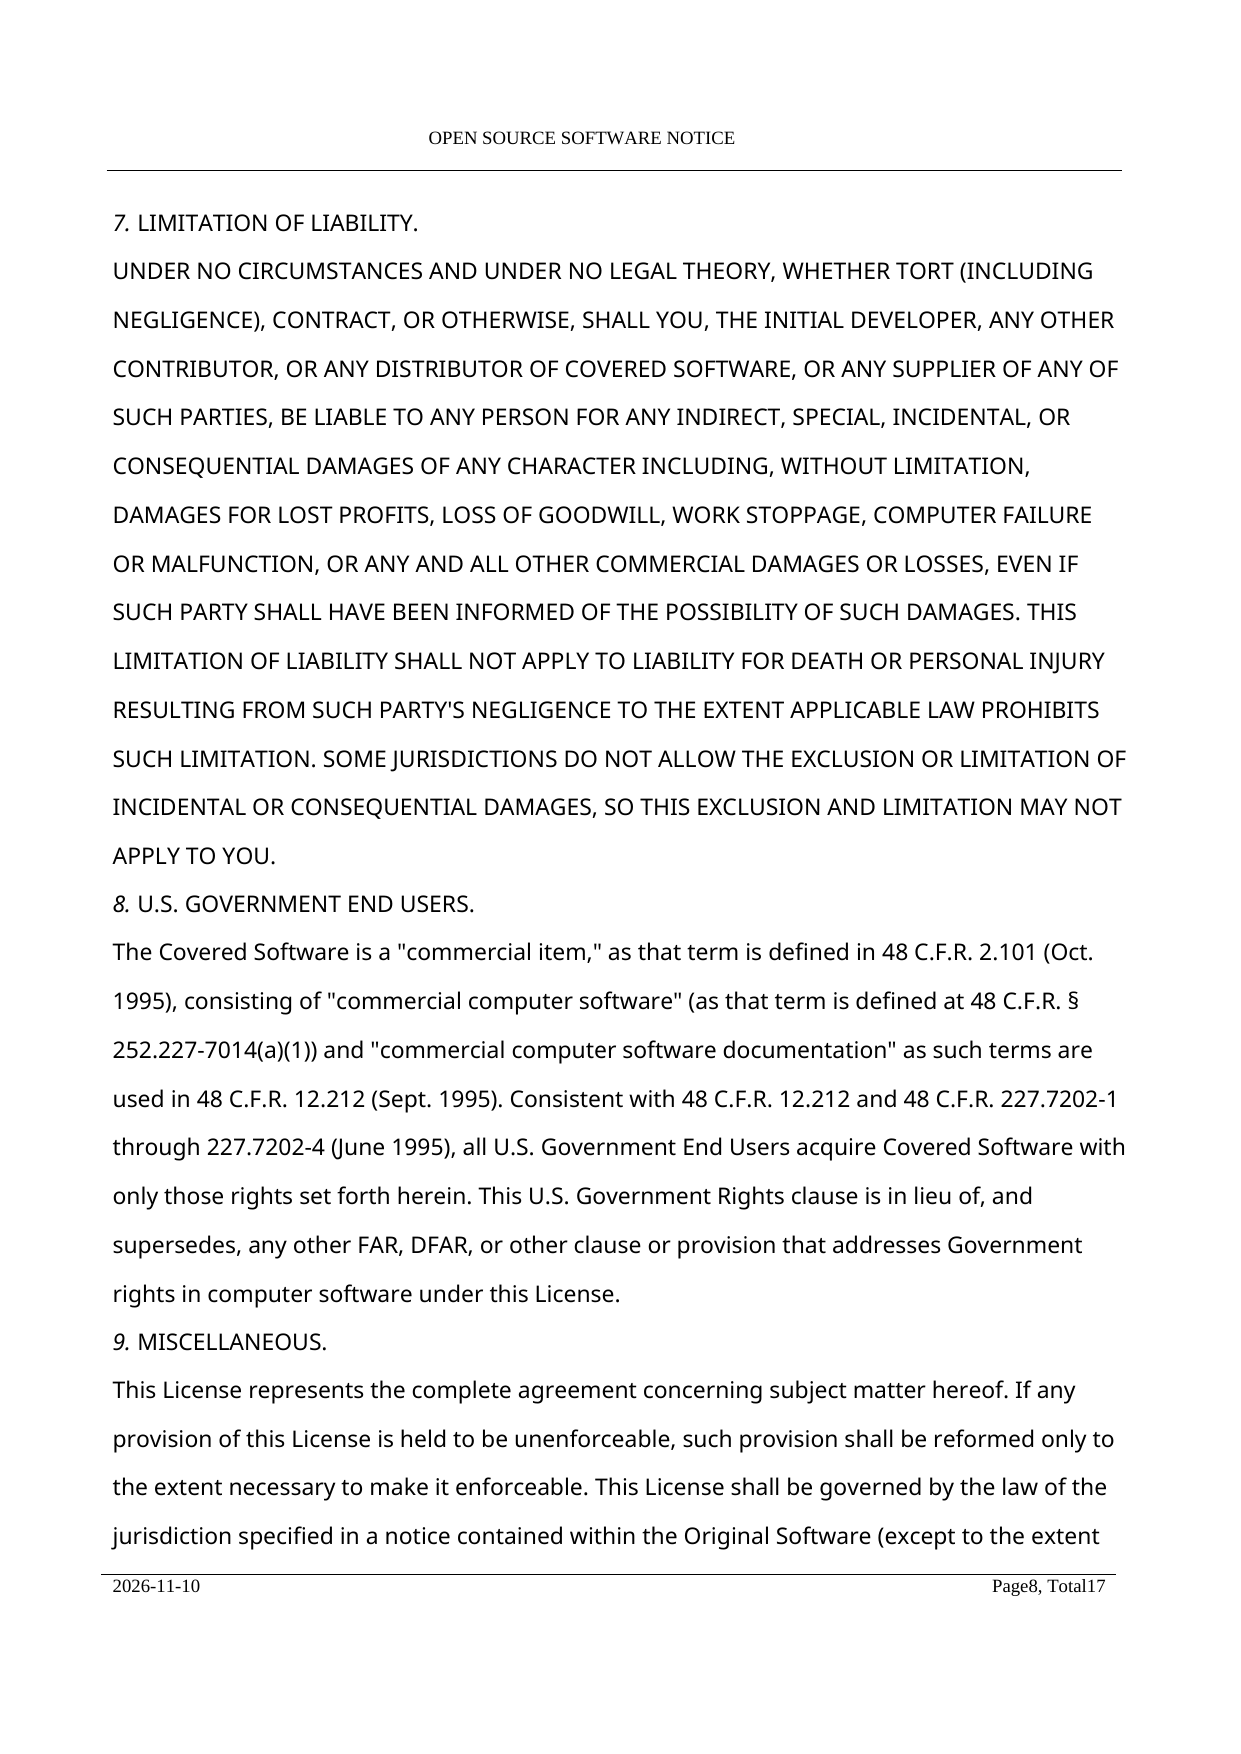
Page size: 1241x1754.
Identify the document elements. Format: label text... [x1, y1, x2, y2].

text UNDER NO CIRCUMSTANCES AND UNDER NO LEGAL THEORY, WHETHER TORT (INCLUDING NEGLIGENCE), CONTRACT, OR OTHERWISE, SHALL YOU, THE INITIAL DEVELOPER, ANY OTHER CONTRIBUTOR, OR ANY DISTRIBUTOR OF COVERED SOFTWARE, OR ANY SUPPLIER OF ANY OF SUCH PARTIES, BE LIABLE TO ANY PERSON FOR ANY INDIRECT, SPECIAL, INCIDENTAL, OR CONSEQUENTIAL DAMAGES OF ANY CHARACTER INCLUDING, WITHOUT LIMITATION, DAMAGES FOR LOST PROFITS, LOSS OF GOODWILL, WORK STOPPAGE, COMPUTER FAILURE OR MALFUNCTION, OR ANY AND ALL OTHER COMMERCIAL DAMAGES OR LOSSES, EVEN IF SUCH PARTY SHALL HAVE BEEN INFORMED OF THE POSSIBILITY OF SUCH DAMAGES. THIS LIMITATION OF LIABILITY SHALL NOT APPLY TO LIABILITY FOR DEATH OR PERSONAL INJURY RESULTING FROM SUCH PARTY'S NEGLIGENCE TO THE EXTENT APPLICABLE LAW PROHIBITS SUCH LIMITATION. SOME JURISDICTIONS DO NOT ALLOW THE EXCLUSION OR LIMITATION OF INCIDENTAL OR CONSEQUENTIAL DAMAGES, SO THIS EXCLUSION AND LIMITATION MAY NOT APPLY TO YOU. [112, 254, 1128, 872]
text 8. U.S. GOVERNMENT END USERS. [112, 888, 1128, 920]
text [112, 1373, 1128, 1552]
text 7. LIMITATION OF LIABILITY. [112, 206, 1128, 239]
text The Covered Software is a "commercial item," as that term is defined in 48 C.F.R. 2.101 (Oct. 1995), consisting of "commercial computer software" (as that term is defined at 48 C.F.R. § 252.227-7014(a)(1)) and "commercial computer software documentation" as such terms are used in 48 C.F.R. 12.212 (Sept. 1995). Consistent with 48 C.F.R. 12.212 and 48 C.F.R. 227.7202-1 through 227.7202-4 (June 1995), all U.S. Government End Users acquire Covered Software with only those rights set forth herein. This U.S. Government Rights clause is in lieu of, and supersedes, any other FAR, DFAR, or other clause or provision that addresses Government rights in computer software under this License. [112, 936, 1128, 1309]
text 9. MISCELLANEOUS. [112, 1325, 1128, 1358]
